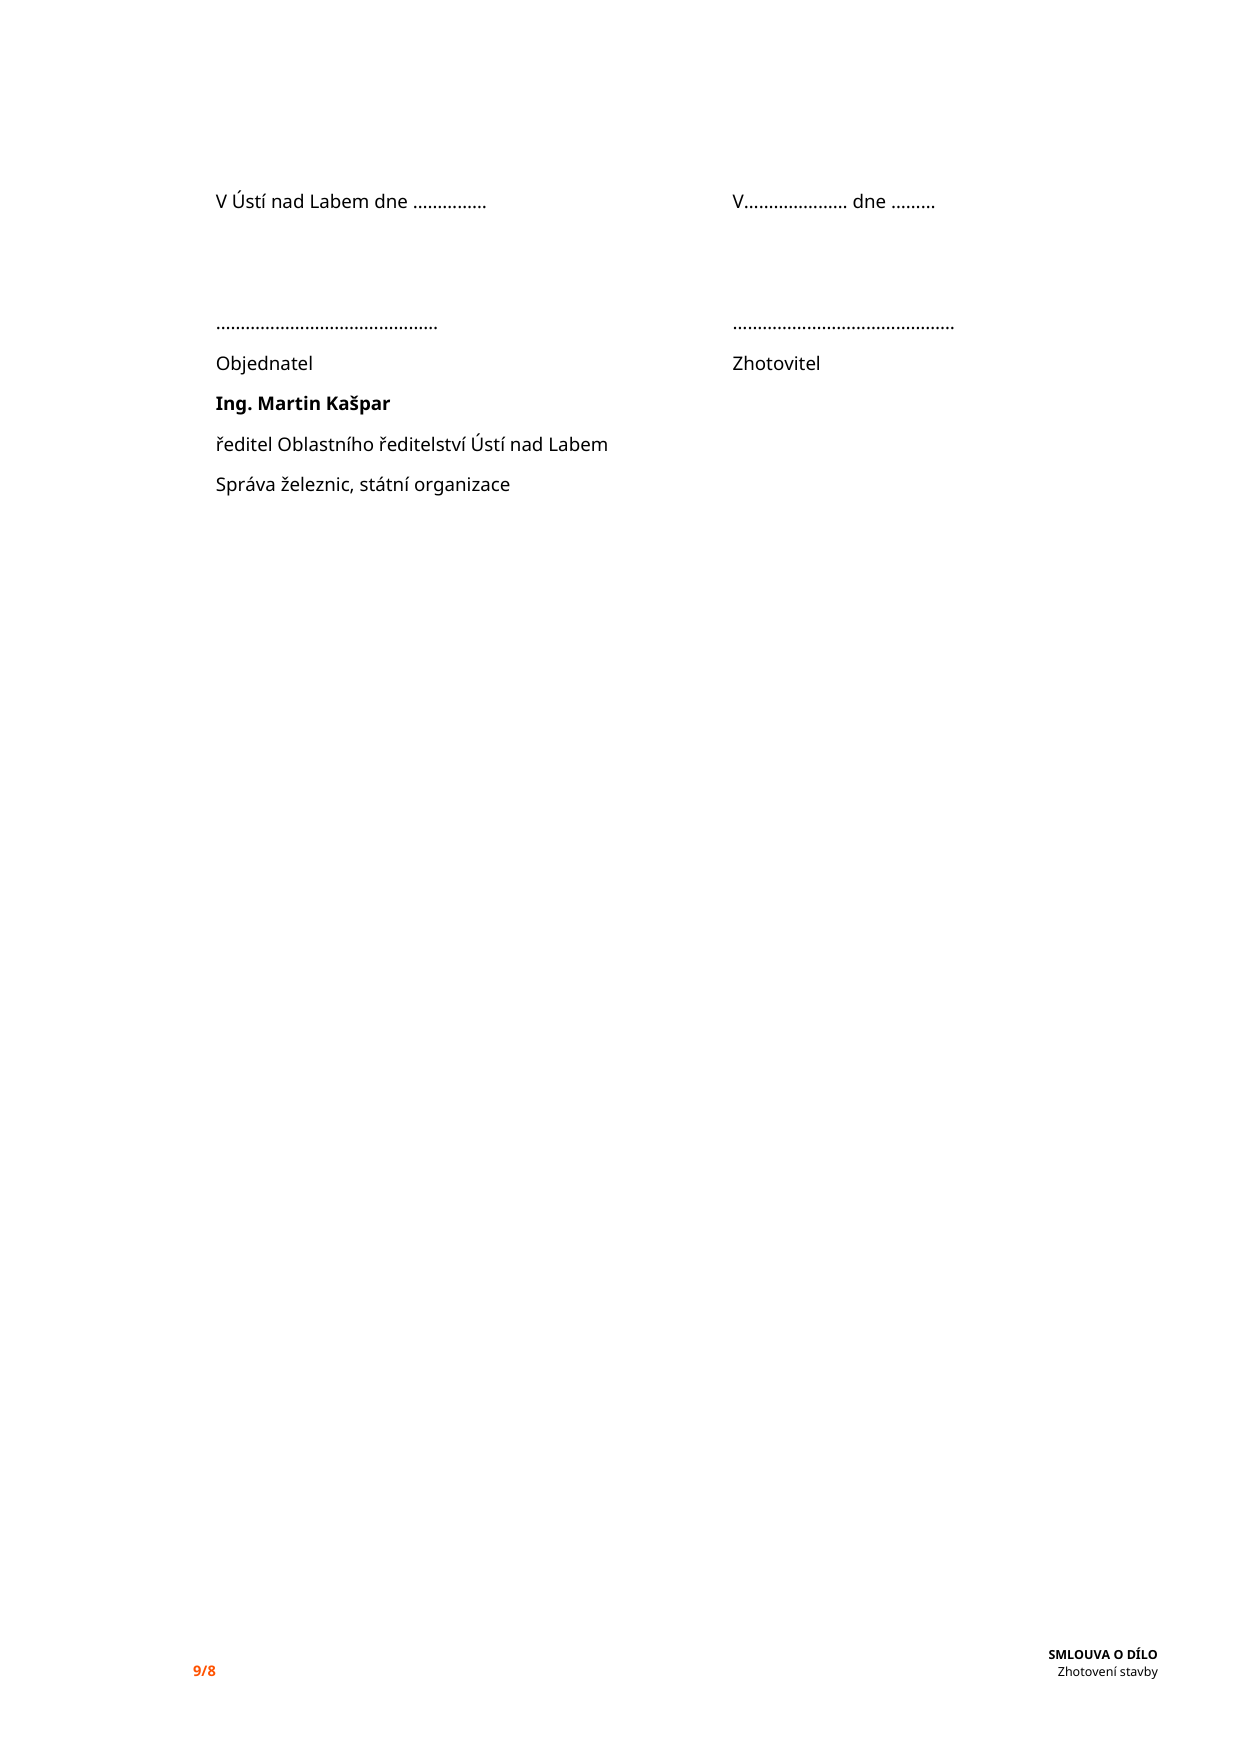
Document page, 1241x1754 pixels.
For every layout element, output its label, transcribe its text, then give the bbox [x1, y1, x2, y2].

text V Ústí nad Labem dne …………… V………………… dne ……… [216, 188, 1093, 213]
text Správa železnic, státní organizace [216, 472, 1093, 497]
text Ing. Martin Kašpar [216, 391, 1093, 416]
text Objednatel Zhotovitel [216, 350, 1093, 376]
text ředitel Oblastního ředitelství Ústí nad Labem [216, 431, 1093, 457]
text ……………………………………… ……………………………………… [216, 309, 1093, 335]
